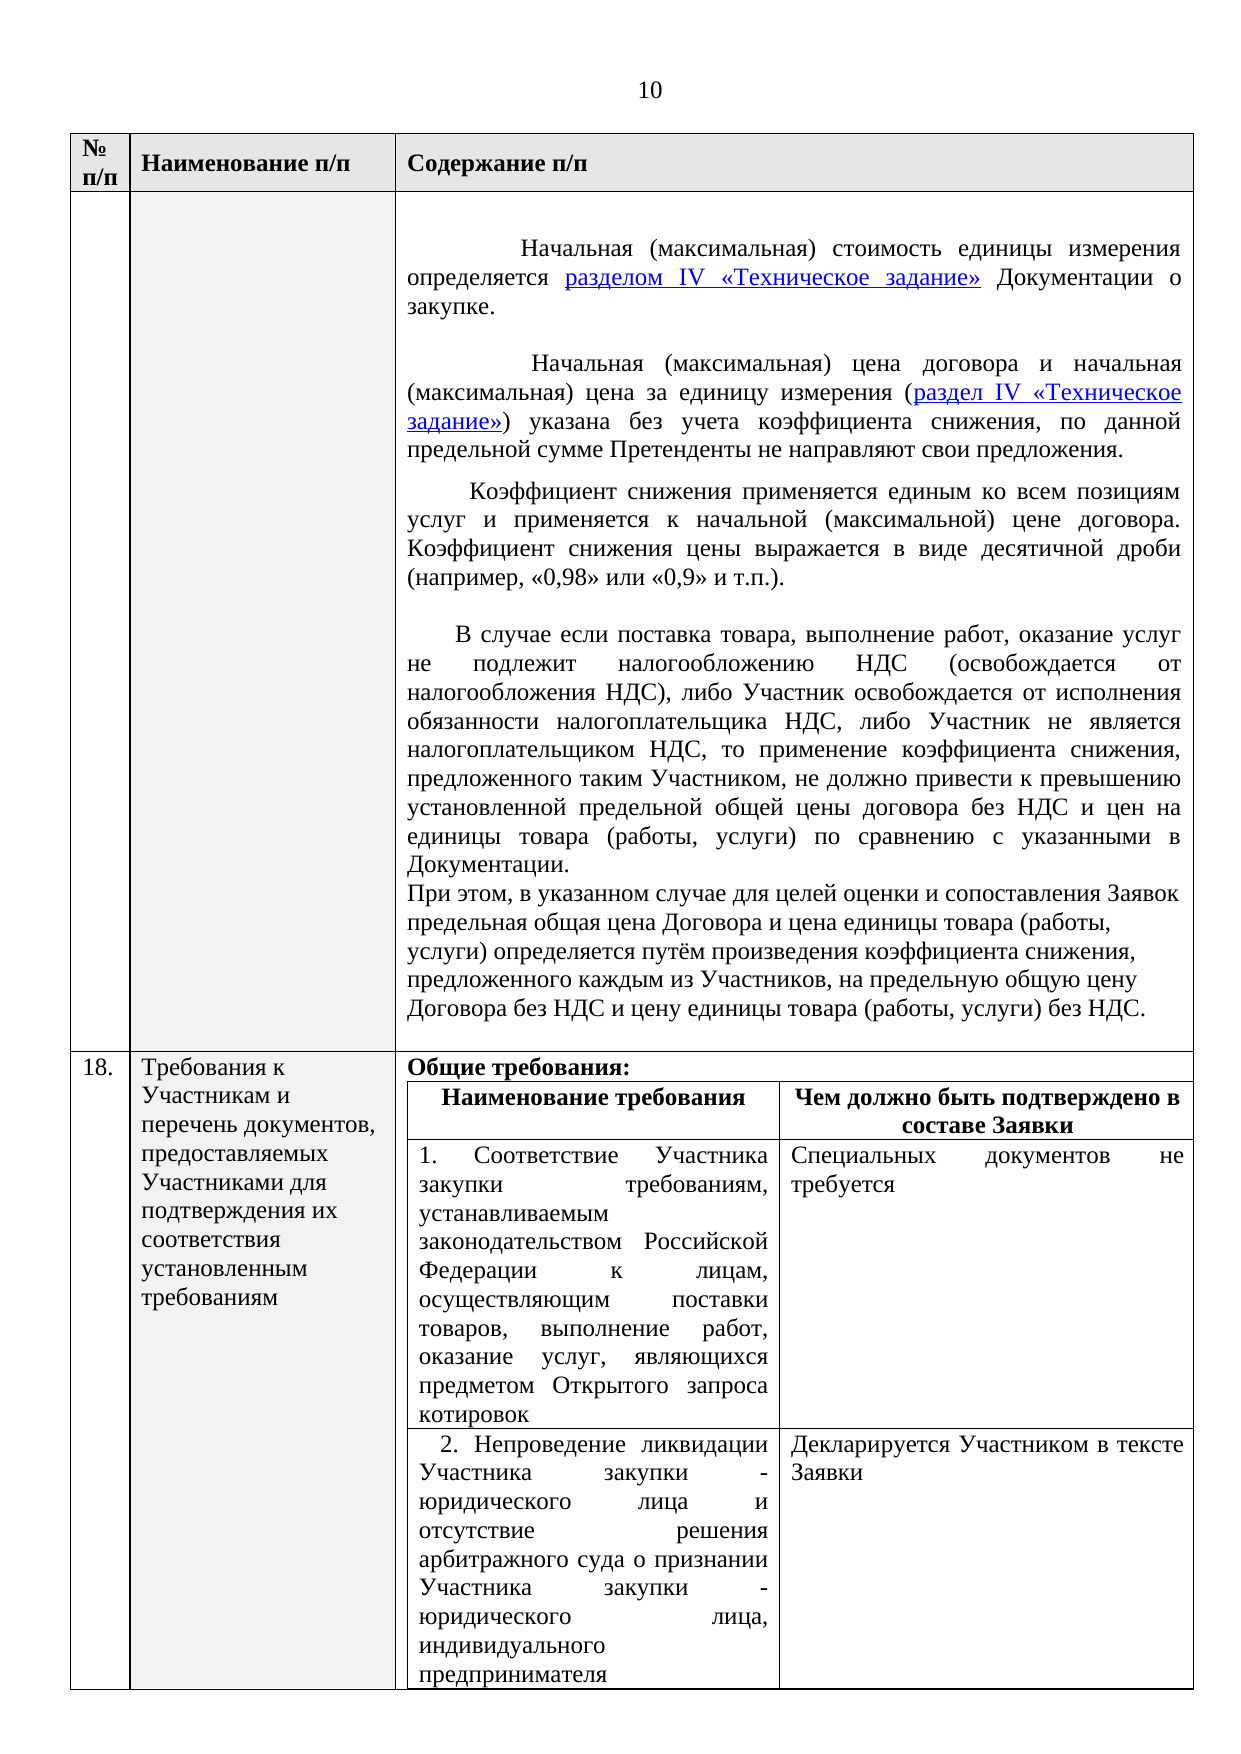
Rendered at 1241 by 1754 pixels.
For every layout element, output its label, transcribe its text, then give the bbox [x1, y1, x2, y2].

table_cell [71, 192, 129, 1051]
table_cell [131, 1052, 395, 1688]
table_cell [396, 192, 1193, 1051]
table_header № п/п [71, 134, 129, 191]
table_header Содержание п/п [396, 134, 1193, 191]
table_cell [131, 192, 395, 1051]
table_cell [71, 1052, 129, 1688]
table_header Наименование п/п [131, 134, 395, 191]
